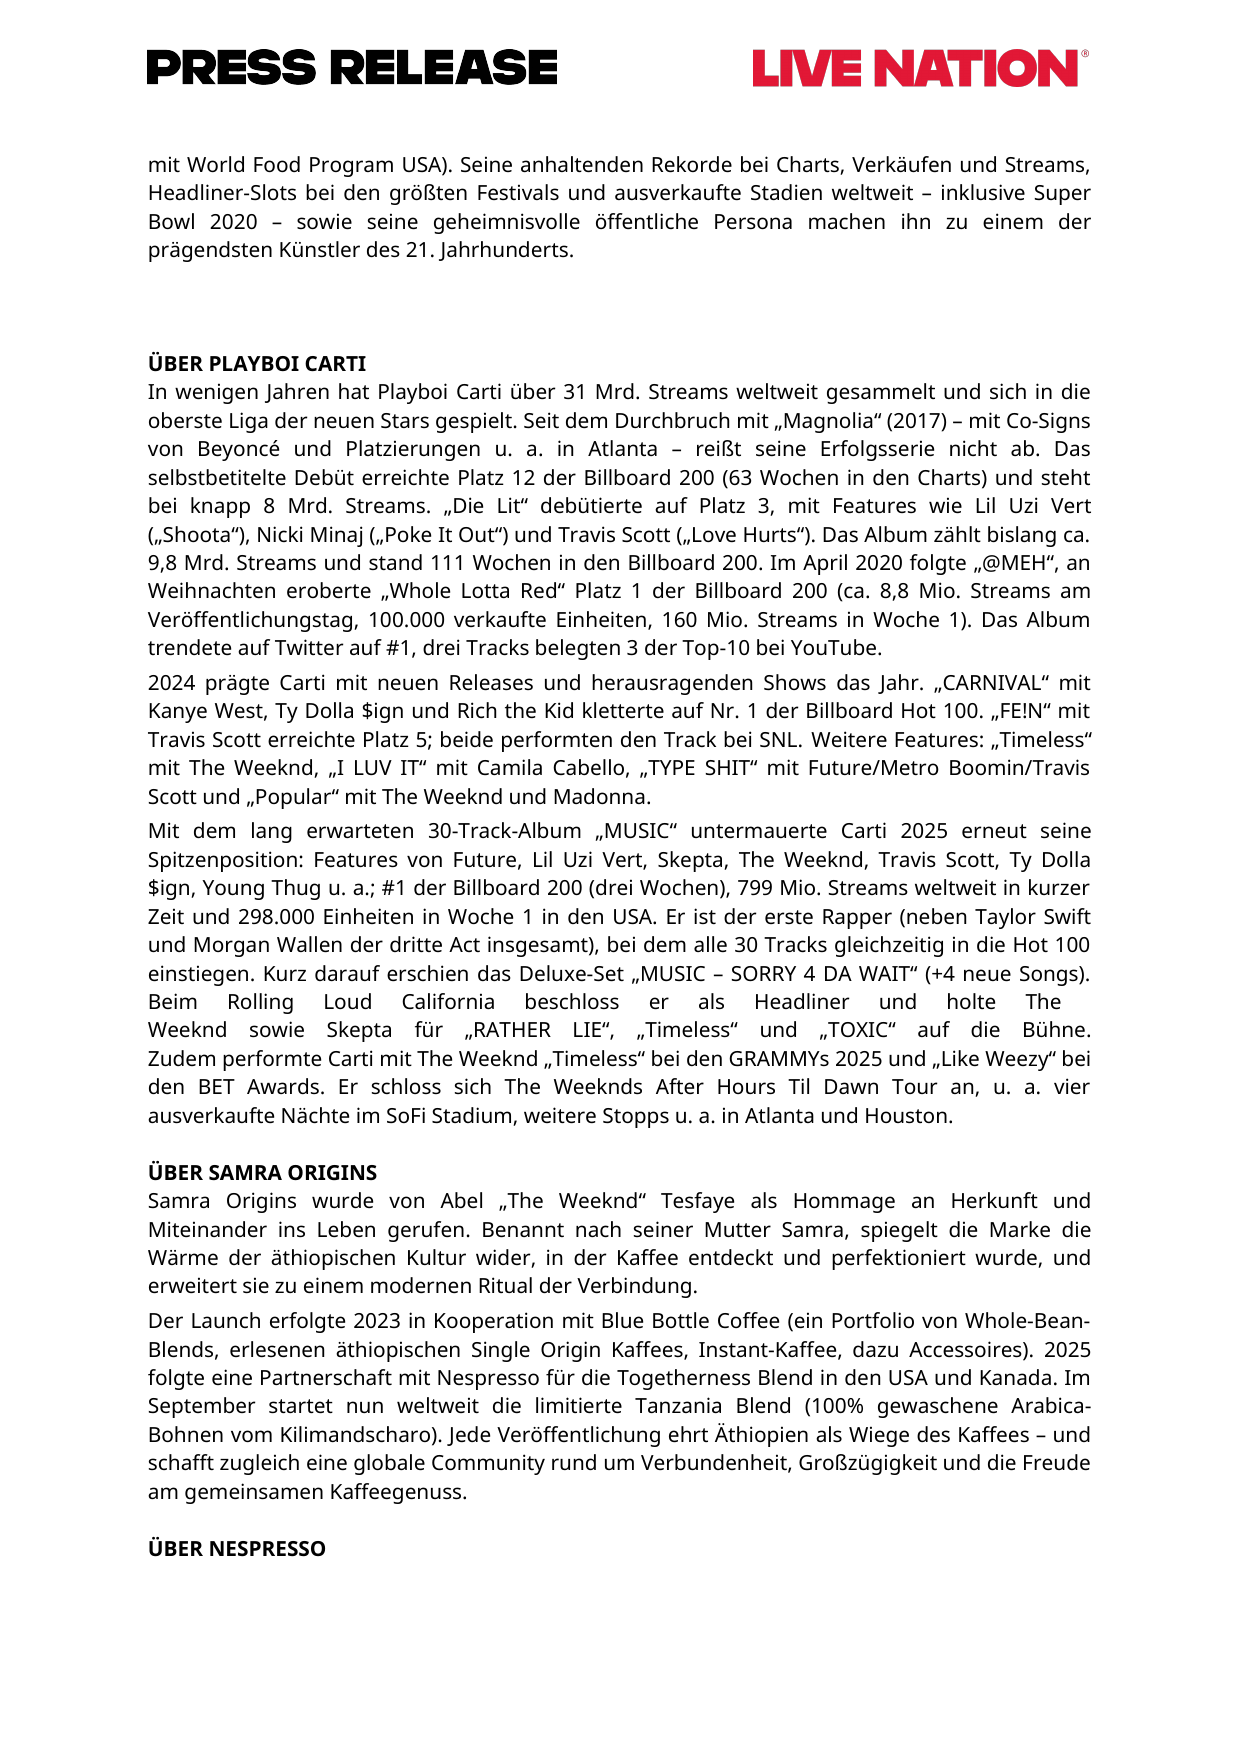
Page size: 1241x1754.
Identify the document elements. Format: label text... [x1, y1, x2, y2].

text In wenigen Jahren hat Playboi Carti über 31 Mrd. Streams weltweit gesammelt und sich in die oberste Liga der neuen Stars gespielt. Seit dem Durchbruch mit „Magnolia“ (2017) – mit Co-Signs von Beyoncé und Platzierungen u. a. in Atlanta – reißt seine Erfolgsserie nicht ab. Das selbstbetitelte Debüt erreichte Platz 12 der Billboard 200 (63 Wochen in den Charts) und steht bei knapp 8 Mrd. Streams. „Die Lit“ debütierte auf Platz 3, mit Features wie Lil Uzi Vert („Shoota“), Nicki Minaj („Poke It Out“) und Travis Scott („Love Hurts“). Das Album zählt bislang ca. 9,8 Mrd. Streams und stand 111 Wochen in den Billboard 200. Im April 2020 folgte „@MEH“, an Weihnachten eroberte „Whole Lotta Red“ Platz 1 der Billboard 200 (ca. 8,8 Mio. Streams am Veröffentlichungstag, 100.000 verkaufte Einheiten, 160 Mio. Streams in Woche 1). Das Album trendete auf Twitter auf #1, drei Tracks belegten 3 der Top-10 bei YouTube. [148, 377, 1092, 662]
text ÜBER PLAYBOI CARTI [148, 349, 1092, 377]
text Der Launch erfolgte 2023 in Kooperation mit Blue Bottle Coffee (ein Portfolio von Whole-Bean-Blends, erlesenen äthiopischen Single Origin Kaffees, Instant-Kaffee, dazu Accessoires). 2025 folgte eine Partnerschaft mit Nespresso für die Togetherness Blend in den USA und Kanada. Im September startet nun weltweit die limitierte Tanzania Blend (100% gewaschene Arabica-Bohnen vom Kilimandscharo). Jede Veröffentlichung ehrt Äthiopien als Wiege des Kaffees – und schafft zugleich eine globale Community rund um Verbundenheit, Großzügigkeit und die Freude am gemeinsamen Kaffeegenuss. [148, 1306, 1092, 1505]
text ÜBER SAMRA ORIGINS [148, 1158, 1092, 1186]
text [148, 150, 1092, 264]
picture [753, 49, 1089, 87]
text Mit dem lang erwarteten 30-Track-Album „MUSIC“ untermauerte Carti 2025 erneut seine Spitzenposition: Features von Future, Lil Uzi Vert, Skepta, The Weeknd, Travis Scott, Ty Dolla $ign, Young Thug u. a.; #1 der Billboard 200 (drei Wochen), 799 Mio. Streams weltweit in kurzer Zeit und 298.000 Einheiten in Woche 1 in den USA. Er ist der erste Rapper (neben Taylor Swift und Morgan Wallen der dritte Act insgesamt), bei dem alle 30 Tracks gleichzeitig in die Hot 100 einstiegen. Kurz darauf erschien das Deluxe-Set „MUSIC – SORRY 4 DA WAIT“ (+4 neue Songs). Beim Rolling Loud California beschloss er als Headliner und holte The Weeknd sowie Skepta für „RATHER LIE“, „Timeless“ und „TOXIC“ auf die Bühne. Zudem performte Carti mit The Weeknd „Timeless“ bei den GRAMMYs 2025 und „Like Weezy“ bei den BET Awards. Er schloss sich The Weeknds After Hours Til Dawn Tour an, u. a. vier ausverkaufte Nächte im SoFi Stadium, weitere Stopps u. a. in Atlanta und Houston. [148, 817, 1092, 1129]
text ÜBER NESPRESSO [148, 1534, 1092, 1562]
text Samra Origins wurde von Abel „The Weeknd“ Tesfaye als Hommage an Herkunft und Miteinander ins Leben gerufen. Benannt nach seiner Mutter Samra, spiegelt die Marke die Wärme der äthiopischen Kultur wider, in der Kaffee entdeckt und perfektioniert wurde, und erweitert sie zu einem modernen Ritual der Verbindung. [148, 1186, 1092, 1300]
text 2024 prägte Carti mit neuen Releases und herausragenden Shows das Jahr. „CARNIVAL“ mit Kanye West, Ty Dolla $ign und Rich the Kid kletterte auf Nr. 1 der Billboard Hot 100. „FE!N“ mit Travis Scott erreichte Platz 5; beide performten den Track bei SNL. Weitere Features: „Timeless“ mit The Weeknd, „I LUV IT“ mit Camila Cabello, „TYPE SHIT“ mit Future/Metro Boomin/Travis Scott und „Popular“ mit The Weeknd und Madonna. [148, 668, 1092, 810]
picture [147, 49, 557, 85]
